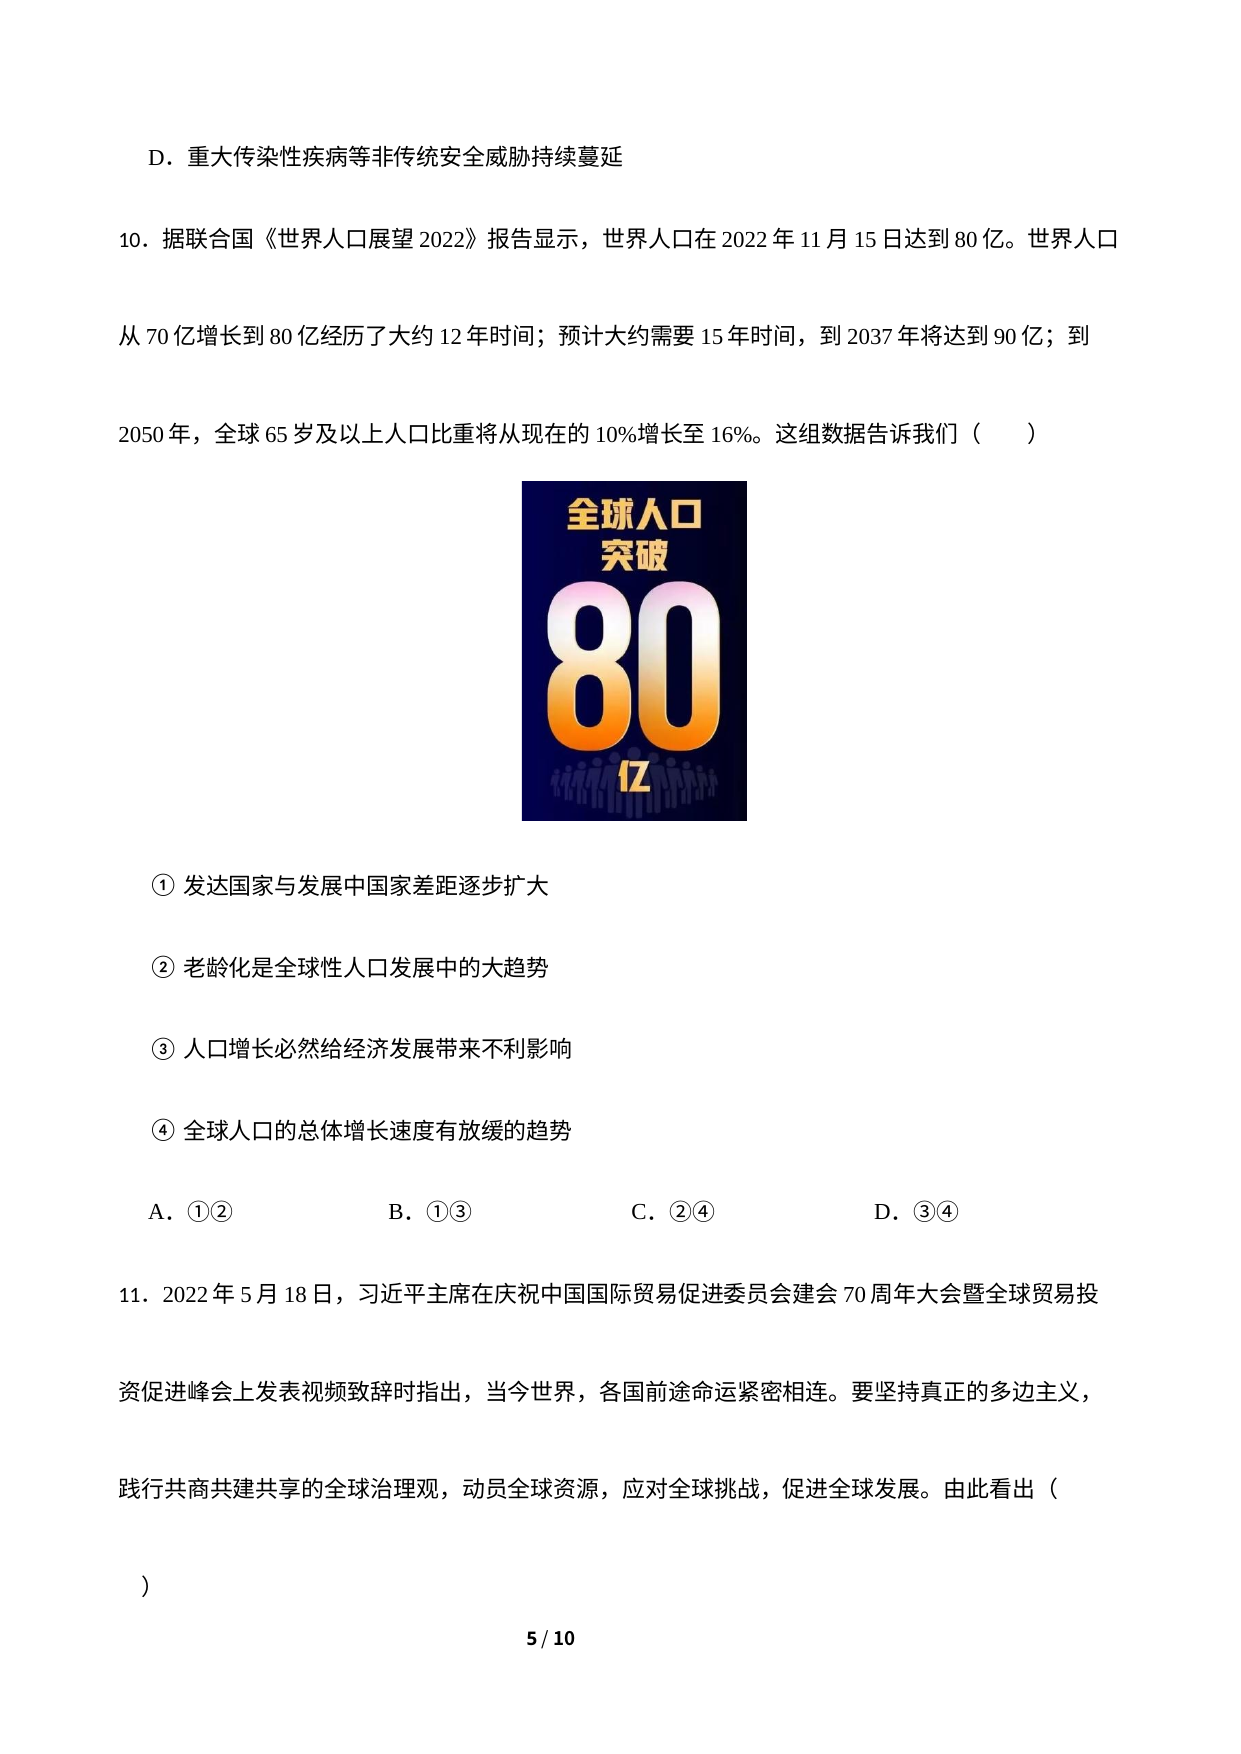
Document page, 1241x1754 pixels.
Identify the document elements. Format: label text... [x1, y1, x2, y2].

text 11．2022年5月18日，习近平主席在庆祝中国国际贸易促进委员会建会70周年大会暨全球贸易投资促进峰会上发表视频致辞时指出，当今世界，各国前途命运紧密相连。要坚持真正的多边主义，践行共商共建共享的全球治理观，动员全球资源，应对全球挑战，促进全球发展。由此看出（ ） [118, 1260, 1122, 1617]
text ①发达国家与发展中国家差距逐步扩大 [118, 852, 1122, 917]
text 10．据联合国《世界人口展望2022》报告显示，世界人口在2022年11月15日达到80亿。世界人口从70亿增长到80亿经历了大约12年时间；预计大约需要15年时间，到2037年将达到90亿；到2050年，全球65岁及以上人口比重将从现在的10%增长至16%。这组数据告诉我们（ ） [118, 205, 1122, 465]
text A．①② B．①③ C．②④ D．③④ [118, 1178, 1122, 1243]
text ③人口增长必然给经济发展带来不利影响 [118, 1015, 1122, 1080]
text ④全球人口的总体增长速度有放缓的趋势 [118, 1097, 1122, 1162]
text D．重大传染性疾病等非传统安全威胁持续蔓延 [118, 123, 1122, 188]
picture [521, 481, 747, 821]
text ②老龄化是全球性人口发展中的大趋势 [118, 934, 1122, 999]
